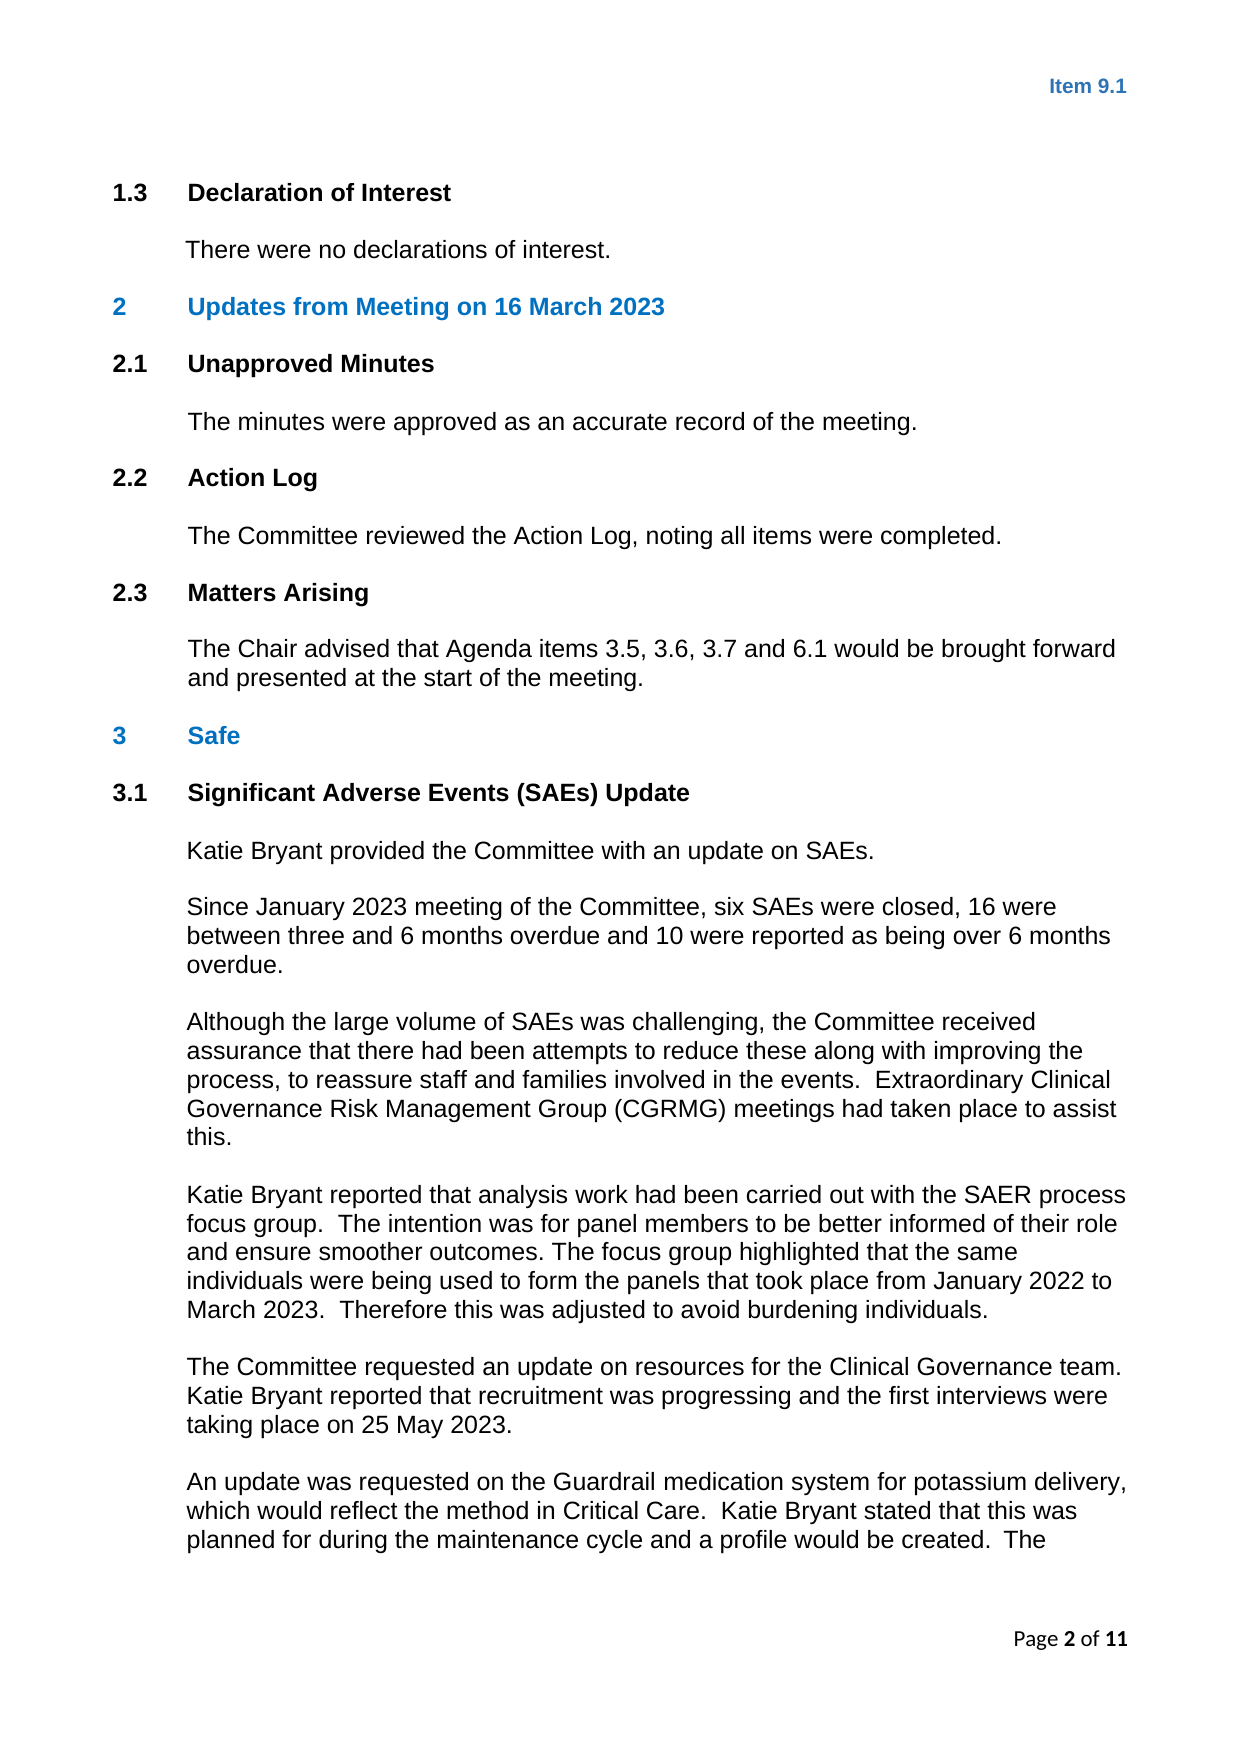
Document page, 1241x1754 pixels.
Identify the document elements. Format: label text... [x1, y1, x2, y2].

text Katie Bryant provided the Committee with an update on SAEs. [186, 836, 1128, 864]
text Since January 2023 meeting of the Committee, six SAEs were closed, 16 were between three and 6 months overdue and 10 were reported as being over 6 months overdue. [186, 892, 1128, 979]
text The Committee reviewed the Action Log, noting all items were completed. [187, 521, 1128, 549]
text The Chair advised that Agenda items 3.5, 3.6, 3.7 and 6.1 would be brought forward and presented at the start of the meeting. [187, 634, 1128, 692]
list Matters Arising [112, 578, 1128, 606]
text There were no declarations of interest. [112, 236, 1128, 264]
text The minutes were approved as an accurate record of the meeting. [112, 407, 1128, 435]
text Although the large volume of SAEs was challenging, the Committee received assurance that there had been attempts to reduce these along with improving the process, to reassure staff and families involved in the events. Extraordinary Clinical Governance Risk Management Group (CGRMG) meetings had taken place to assist this. [186, 1007, 1128, 1151]
list Declaration of Interest [112, 178, 1128, 207]
text 3.1 Significant Adverse Events (SAEs) Update [112, 778, 1128, 807]
text 3 Safe [112, 721, 1128, 749]
text 2.1 Unapproved Minutes [112, 349, 1128, 378]
text 2.2 Action Log [112, 463, 1128, 492]
list Updates from Meeting on 16 March 2023 [112, 292, 1128, 321]
text Katie Bryant reported that analysis work had been carried out with the SAER process focus group. The intention was for panel members to be better informed of their role and ensure smoother outcomes. The focus group highlighted that the same individuals were being used to form the panels that took place from January 2022 to March 2023. Therefore this was adjusted to avoid burdening individuals. [186, 1180, 1128, 1324]
text The Committee requested an update on resources for the Clinical Governance team. Katie Bryant reported that recruitment was progressing and the first interviews were taking place on 25 May 2023. [186, 1352, 1128, 1439]
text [186, 1467, 1128, 1554]
